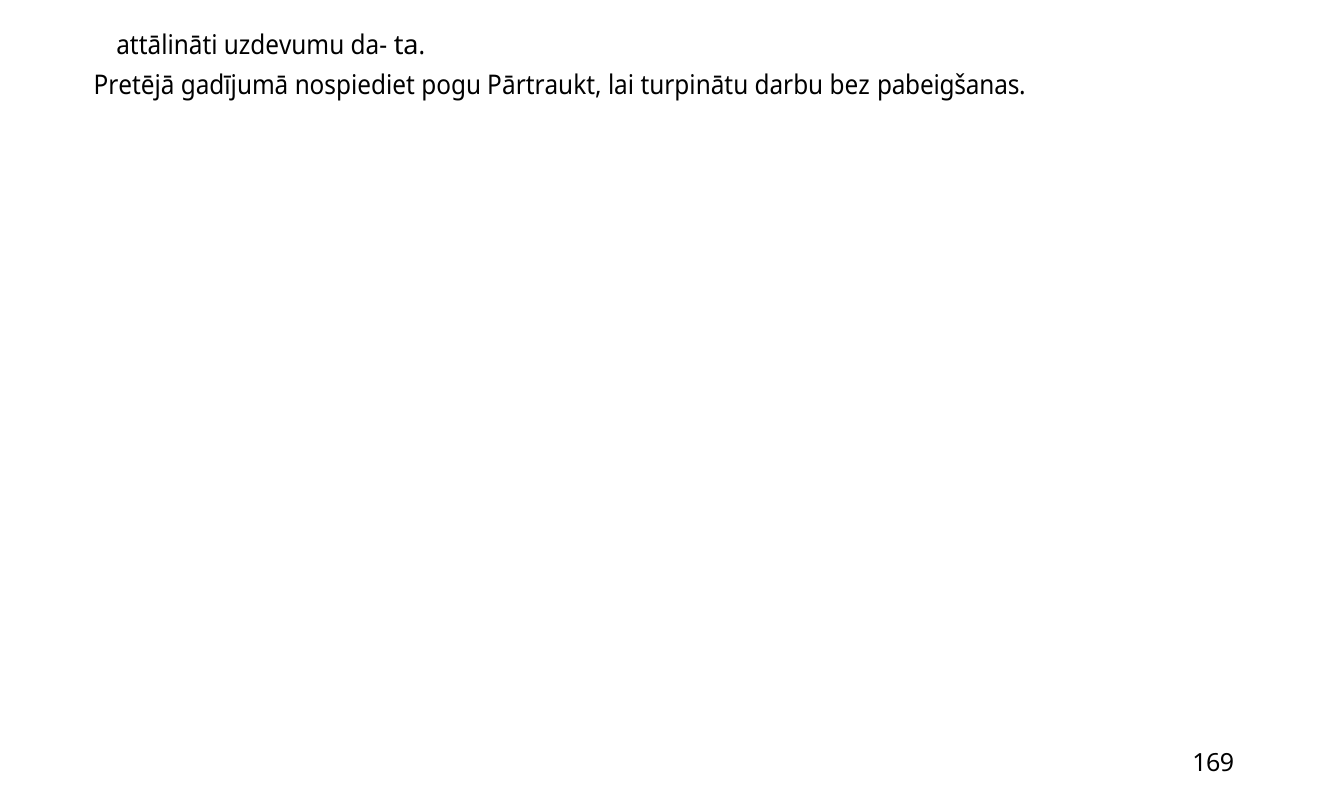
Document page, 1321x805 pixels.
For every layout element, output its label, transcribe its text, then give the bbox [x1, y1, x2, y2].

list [93, 31, 1102, 60]
text Pretējā gadījumā nospiediet pogu Pārtraukt, lai turpinātu darbu bez pabeigšanas. [93, 65, 1258, 102]
